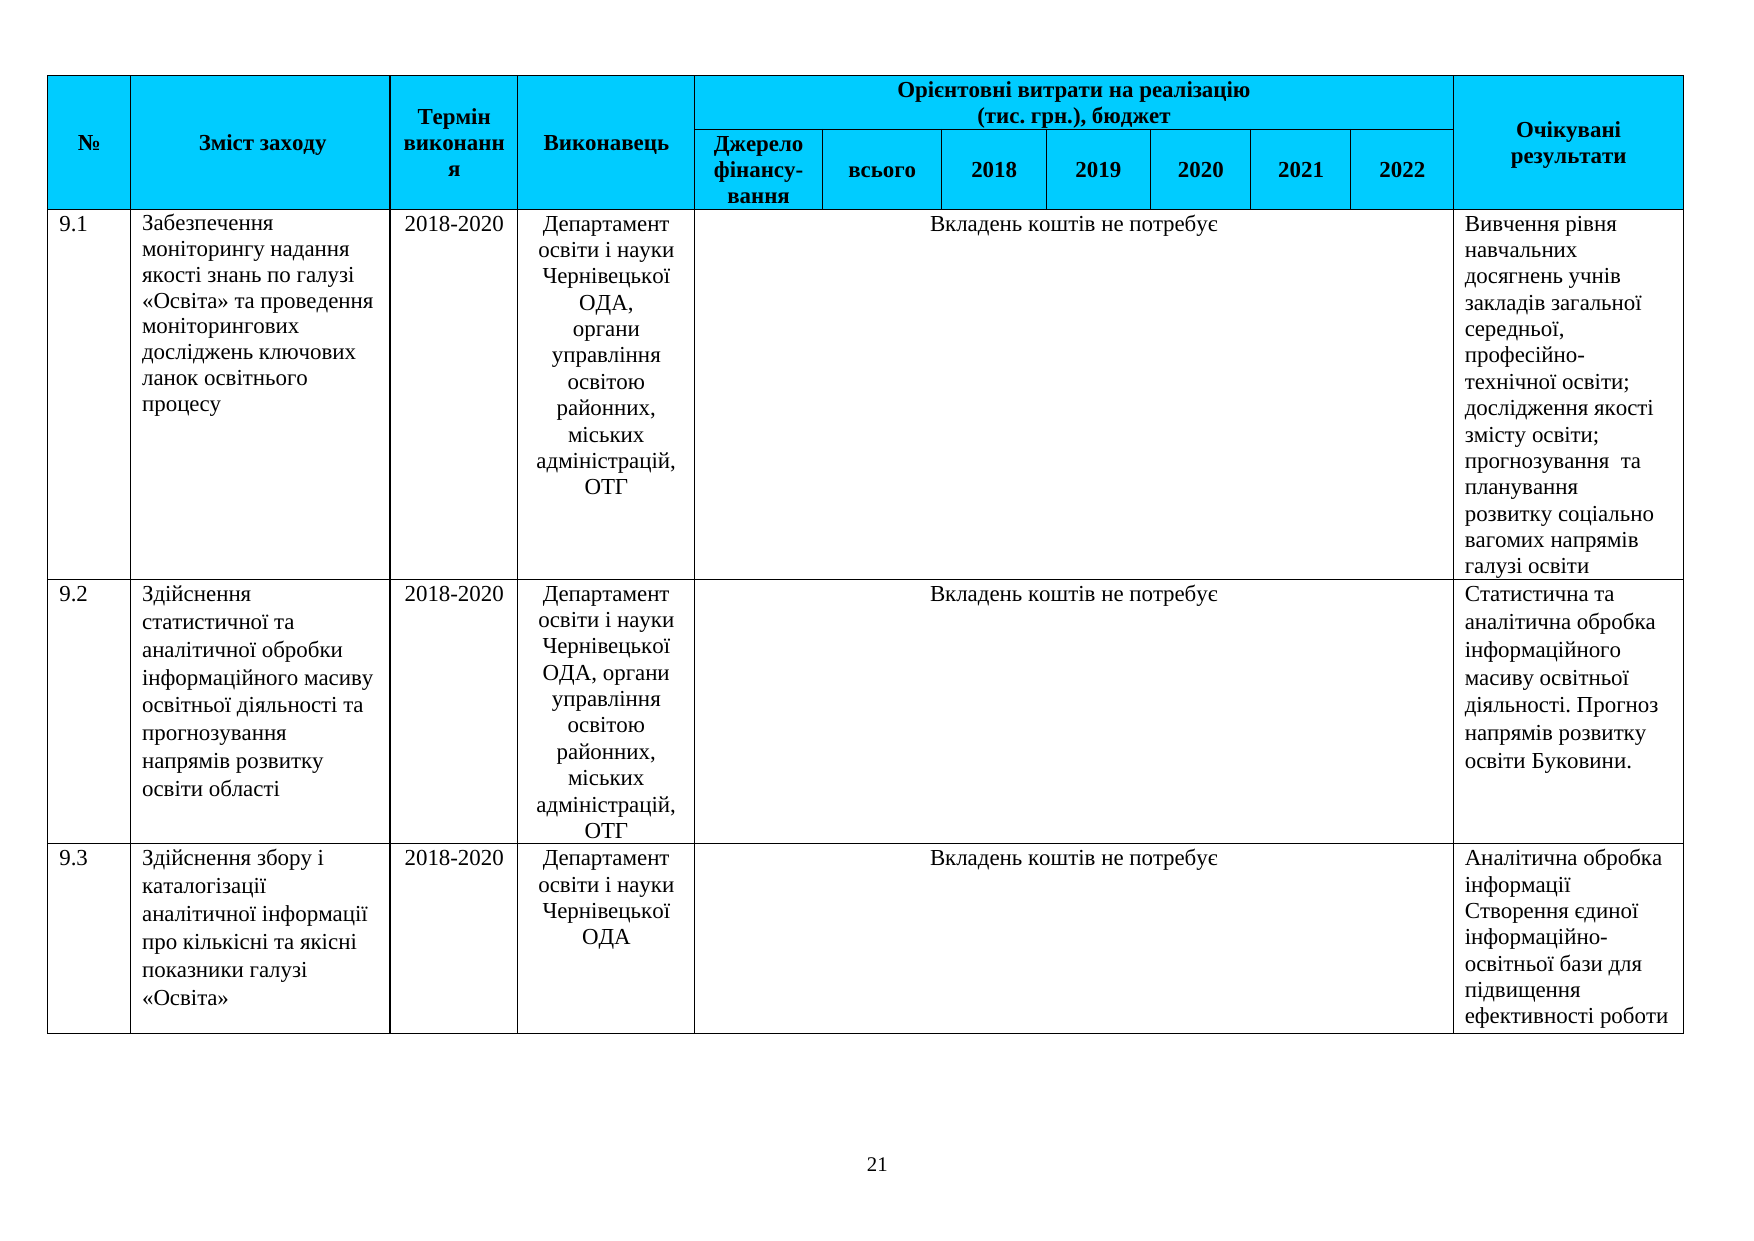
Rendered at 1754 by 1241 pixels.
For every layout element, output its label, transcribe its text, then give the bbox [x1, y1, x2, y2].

table_cell 2021 [1251, 130, 1350, 209]
table_cell Аналітична обробка інформації Створення єдиної інформаційно-освітньої бази для підвищення ефективності роботи [1454, 844, 1683, 1033]
table_cell 9.1 [48, 210, 130, 579]
table_cell 2018 [942, 130, 1046, 209]
table_cell Забезпечення моніторингу надання якості знань по галузі «Освіта» та проведення моніторингових досліджень ключових ланок освітнього процесу [131, 210, 389, 579]
table_cell Департамент освіти і науки Чернівецької ОДА, органи управління освітою районних, міських адміністрацій, ОТГ [518, 580, 694, 843]
table_cell Здійснення статистичної та аналітичної обробки інформаційного масиву освітньої діяльності та прогнозування напрямів розвитку освіти області [131, 580, 389, 843]
table_cell 2018-2020 [391, 580, 517, 843]
table_cell 2019 [1047, 130, 1150, 209]
table_cell 9.2 [48, 580, 130, 843]
table_header Виконавець [518, 76, 694, 209]
table_header Термін виконання [391, 76, 517, 209]
table_cell Вкладень коштів не потребує [695, 580, 1453, 843]
table_cell Департамент освіти і науки Чернівецької ОДА [518, 844, 694, 1033]
table_cell 9.3 [48, 844, 130, 1033]
table_cell Джерело фінансу-вання [695, 130, 822, 209]
table_cell 2020 [1151, 130, 1250, 209]
table_cell Вкладень коштів не потребує [695, 210, 1453, 579]
table_cell Статистична та аналітична обробка інформаційного масиву освітньої діяльності. Прогноз напрямів розвитку освіти Буковини. [1454, 580, 1683, 843]
table_cell всього [823, 130, 941, 209]
table_header Зміст заходу [131, 76, 389, 209]
table_header № [48, 76, 130, 209]
table_cell 2018-2020 [391, 844, 517, 1033]
table_cell Департамент освіти і науки Чернівецької ОДА, органи управління освітою районних, міських адміністрацій, ОТГ [518, 210, 694, 579]
table_header Орієнтовні витрати на реалізацію (тис. грн.), бюджет [695, 76, 1453, 129]
table_cell 2018-2020 [391, 210, 517, 579]
table_cell Здійснення збору і каталогізації аналітичної інформації про кількісні та якісні показники галузі «Освіта» [131, 844, 389, 1033]
table_cell Вивчення рівня навчальних досягнень учнів закладів загальної середньої, професійно-технічної освіти; дослідження якості змісту освіти; прогнозування та планування розвитку соціально вагомих напрямів галузі освіти [1454, 210, 1683, 579]
table_cell Вкладень коштів не потребує [695, 844, 1453, 1033]
table_cell 2022 [1351, 130, 1453, 209]
table_header Очікувані результати [1454, 76, 1683, 209]
